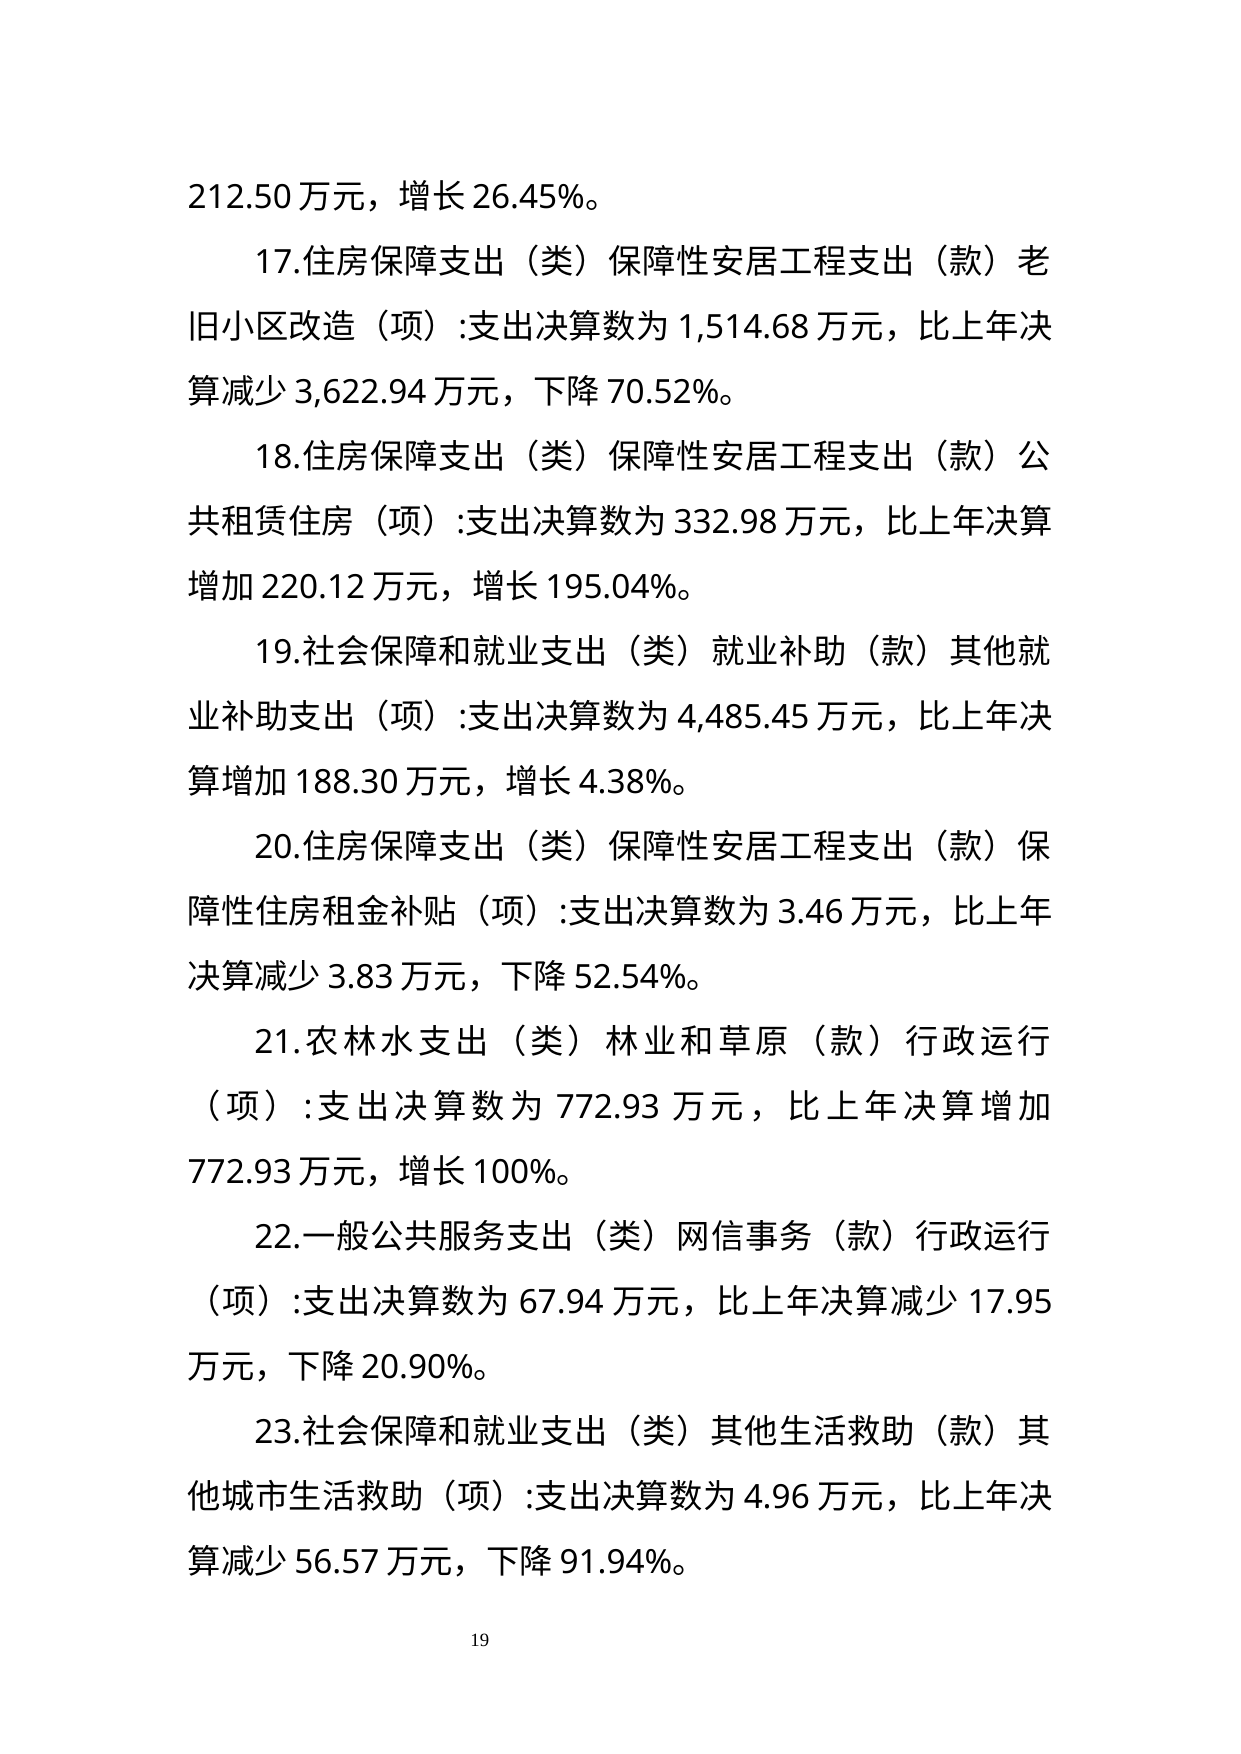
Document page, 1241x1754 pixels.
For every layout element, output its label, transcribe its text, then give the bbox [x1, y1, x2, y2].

text 22.一般公共服务支出（类）网信事务（款）行政运行（项）:支出决算数为67.94万元，比上年决算减少17.95万元，下降20.90%。 [187, 1202, 1053, 1397]
text 23.社会保障和就业支出（类）其他生活救助（款）其他城市生活救助（项）:支出决算数为4.96万元，比上年决算减少56.57万元，下降91.94%。 [187, 1397, 1053, 1592]
text 17.住房保障支出（类）保障性安居工程支出（款）老旧小区改造（项）:支出决算数为1,514.68万元，比上年决算减少3,622.94万元，下降70.52%。 [187, 227, 1053, 422]
text 18.住房保障支出（类）保障性安居工程支出（款）公共租赁住房（项）:支出决算数为332.98万元，比上年决算增加220.12万元，增长195.04%。 [187, 422, 1053, 617]
text 20.住房保障支出（类）保障性安居工程支出（款）保障性住房租金补贴（项）:支出决算数为3.46万元，比上年决算减少3.83万元，下降52.54%。 [187, 812, 1053, 1007]
text 21.农林水支出（类）林业和草原（款）行政运行（项）:支出决算数为772.93万元，比上年决算增加772.93万元，增长100%。 [187, 1007, 1053, 1202]
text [187, 162, 1053, 227]
text 19.社会保障和就业支出（类）就业补助（款）其他就业补助支出（项）:支出决算数为4,485.45万元，比上年决算增加188.30万元，增长4.38%。 [187, 617, 1053, 812]
